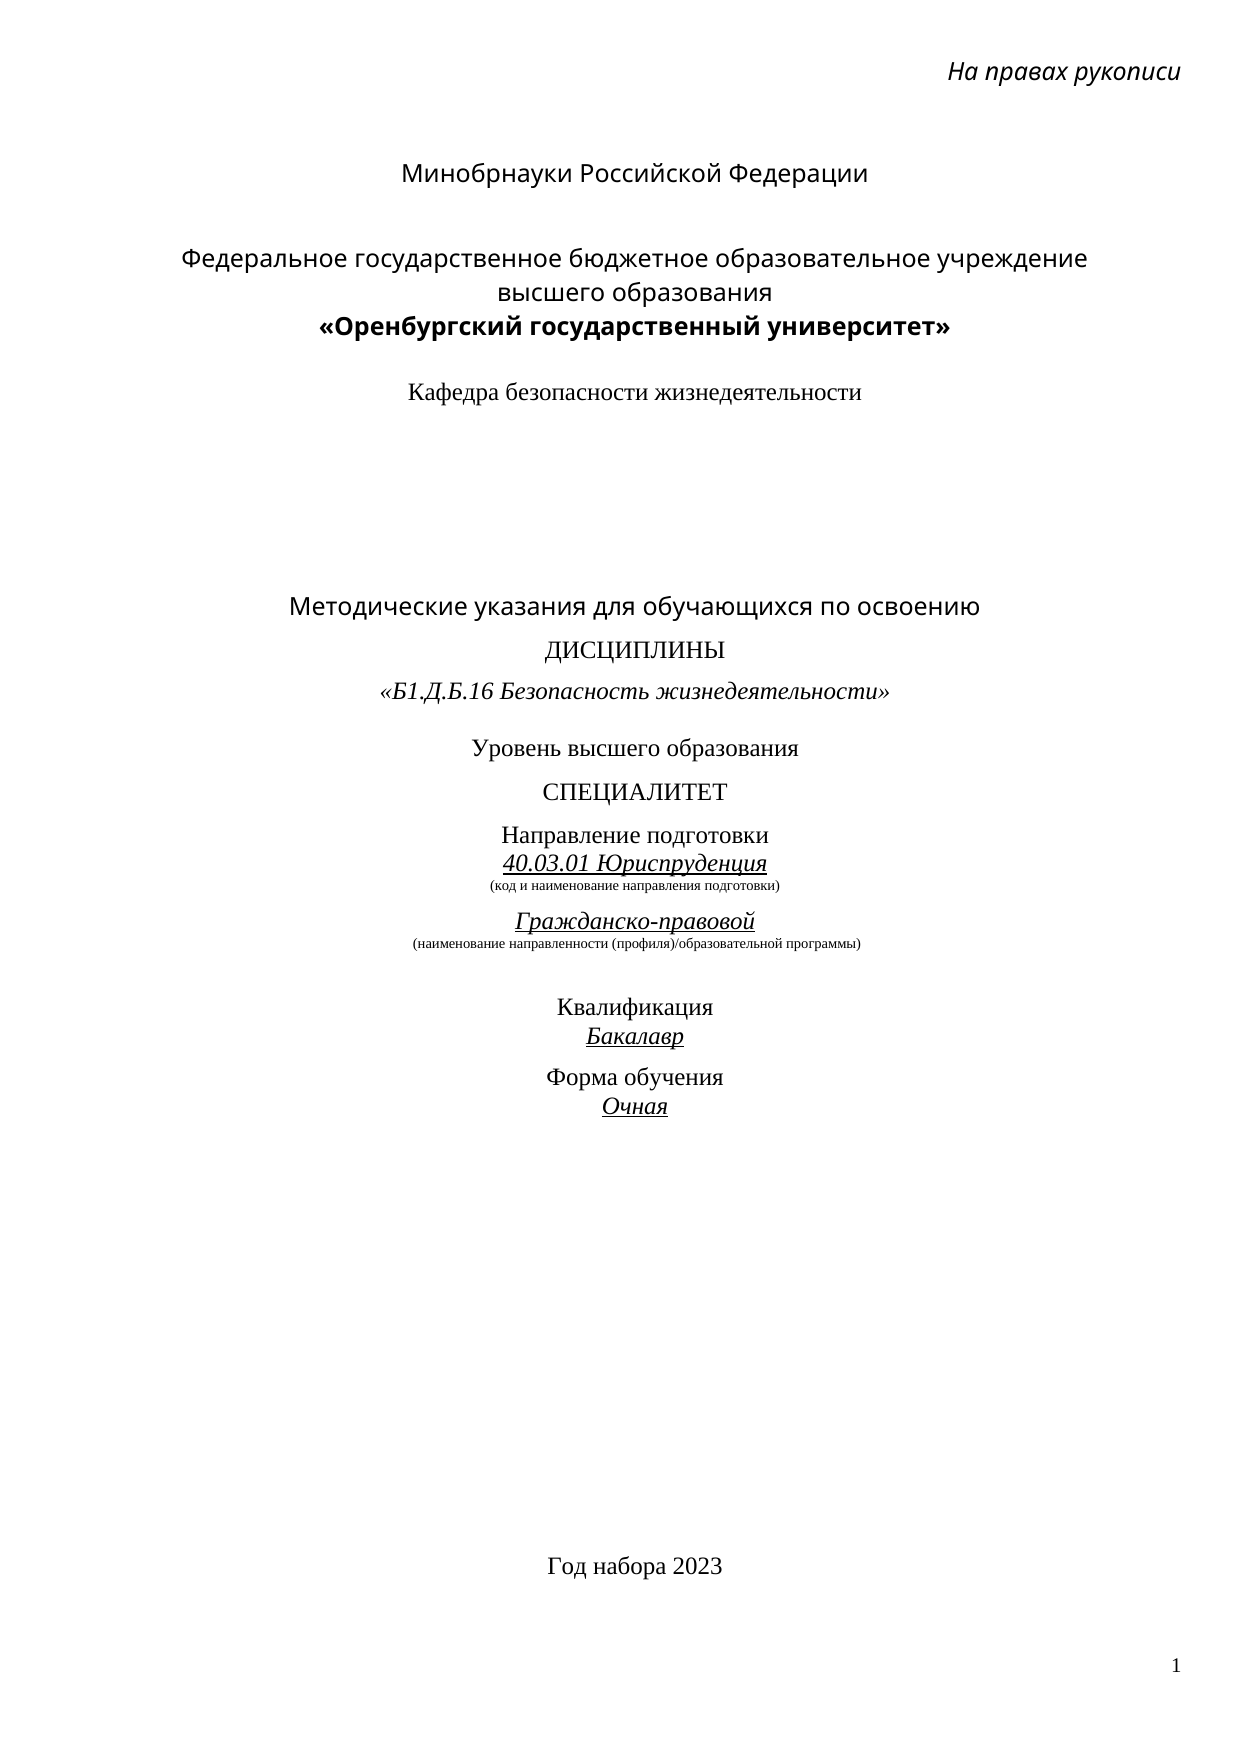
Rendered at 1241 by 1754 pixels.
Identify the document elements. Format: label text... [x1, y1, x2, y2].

text высшего образования [88, 274, 1181, 308]
text СПЕЦИАЛИТЕТ [88, 777, 1181, 805]
text «Оренбургский государственный университет» [88, 308, 1181, 342]
text На правах рукописи [88, 53, 1181, 87]
text Бакалавр [88, 1021, 1181, 1050]
text 40.03.01 Юриспруденция [88, 848, 1181, 877]
text Форма обучения [88, 1062, 1181, 1091]
text Направление подготовки [88, 820, 1181, 848]
text Гражданско-правовой [88, 906, 1181, 935]
text Кафедра безопасности жизнедеятельности [88, 377, 1181, 405]
text (код и наименование направления подготовки) [88, 877, 1181, 906]
text Квалификация [88, 992, 1181, 1021]
text Минобрнауки Российской Федерации [88, 155, 1181, 189]
text Очная [88, 1091, 1181, 1120]
text Методические указания для обучающихся по освоению [88, 588, 1181, 622]
text (наименование направленности (профиля)/образовательной программы) [88, 935, 1181, 963]
text Уровень высшего образования [88, 733, 1181, 762]
text «Б1.Д.Б.16 Безопасность жизнедеятельности» [88, 676, 1181, 705]
text ДИСЦИПЛИНЫ [88, 635, 1181, 663]
text Год набора 2023 [88, 1551, 1181, 1580]
text Федеральное государственное бюджетное образовательное учреждение [88, 240, 1181, 274]
